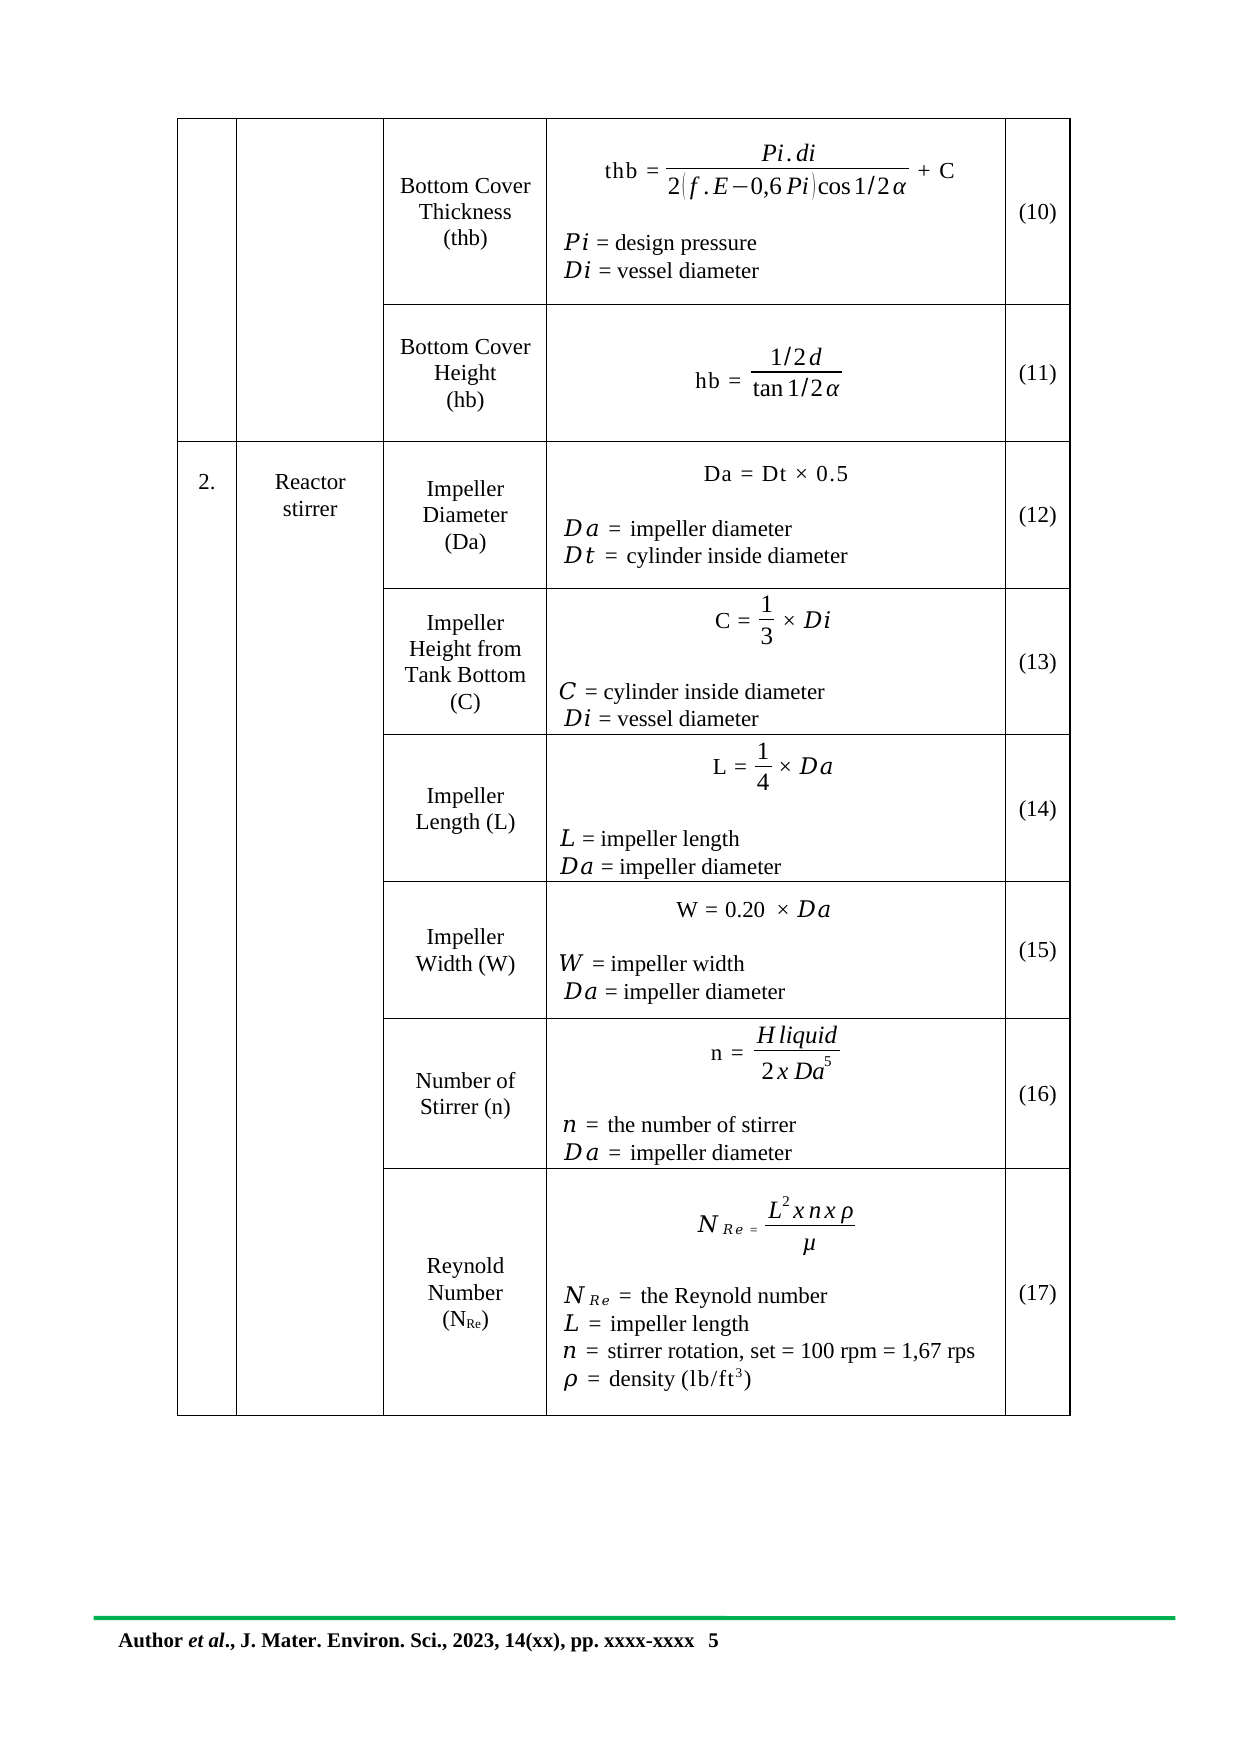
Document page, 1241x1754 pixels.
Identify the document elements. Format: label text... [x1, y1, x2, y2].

table_cell hb = [547, 305, 1005, 441]
table_cell (15) [1006, 882, 1069, 1018]
table_cell (10) [1006, 119, 1069, 303]
table_cell L = × 𝐷𝑎 𝐿 = impeller length 𝐷𝑎 = impeller diameter [547, 735, 1005, 881]
table_cell (12) [1006, 442, 1069, 587]
table_cell Impeller Height from Tank Bottom (C) [384, 589, 546, 734]
table_cell 𝑁𝑅𝑒 = 𝑁𝑅𝑒 = the Reynold number 𝐿 = impeller length 𝑛 = stirrer rotation, set = 100 rpm = 1,67 rps 𝜌 = density (lb/ft3) [547, 1169, 1005, 1415]
table_cell thb = + C 𝑃𝑖 = design pressure 𝐷𝑖 = vessel diameter [547, 119, 1005, 303]
table_cell W = 0.20 × 𝐷𝑎 𝑊 = impeller width 𝐷𝑎 = impeller diameter [547, 882, 1005, 1018]
table_cell Impeller Length (L) [384, 735, 546, 881]
table_cell Reynold Number (NRe) [384, 1169, 546, 1415]
table_cell (13) [1006, 589, 1069, 734]
table_cell n = 𝑛 = the number of stirrer 𝐷𝑎 = impeller diameter [547, 1019, 1005, 1168]
table_cell Reactor stirrer [237, 442, 383, 1415]
table_cell 2. [178, 442, 236, 1415]
table_cell (11) [1006, 305, 1069, 441]
table_cell (17) [1006, 1169, 1069, 1415]
table_cell (14) [1006, 735, 1069, 881]
table_cell C = × 𝐷𝑖 𝐶 = cylinder inside diameter 𝐷𝑖 = vessel diameter [547, 589, 1005, 734]
table_cell Impeller Width (W) [384, 882, 546, 1018]
table_cell Bottom Cover Thickness (thb) [384, 119, 546, 303]
table_cell Number of Stirrer (n) [384, 1019, 546, 1168]
table_cell Bottom Cover Height (hb) [384, 305, 546, 441]
table_cell Impeller Diameter (Da) [384, 442, 546, 587]
table_cell Da = Dt × 0.5 𝐷𝑎 = impeller diameter 𝐷𝑡 = cylinder inside diameter [547, 442, 1005, 587]
table_cell (16) [1006, 1019, 1069, 1168]
